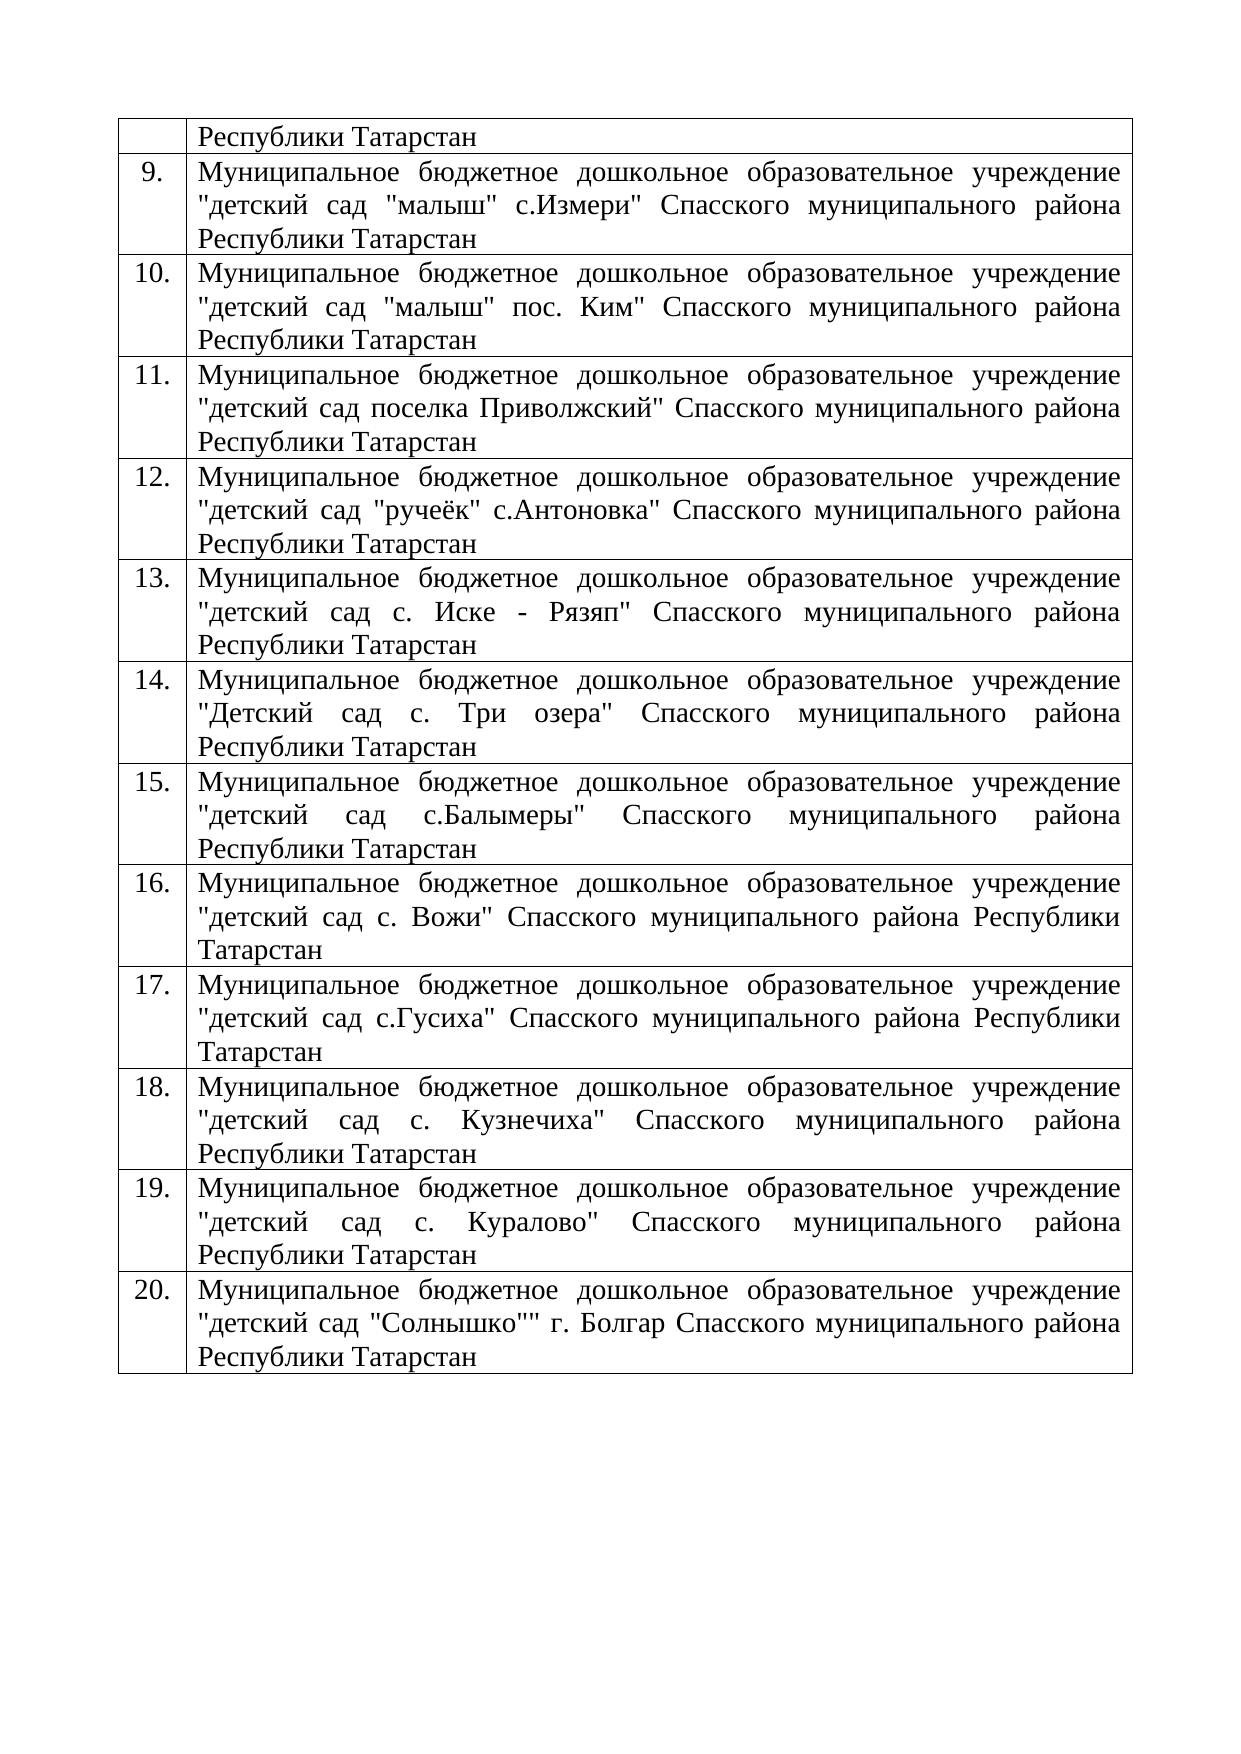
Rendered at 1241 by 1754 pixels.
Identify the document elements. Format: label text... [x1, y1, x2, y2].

table_cell Муниципальное бюджетное дошкольное образовательное учреждение "Детский сад с. Три озера" Спасского муниципального района Республики Татарстан [187, 662, 1132, 763]
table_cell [187, 119, 1132, 153]
table_cell 16. [119, 865, 186, 966]
table_cell 20. [119, 1272, 186, 1373]
table_cell 13. [119, 560, 186, 661]
table_cell 8. [119, 119, 186, 153]
table_cell 11. [119, 357, 186, 458]
table_cell 18. [119, 1069, 186, 1169]
table_cell Муниципальное бюджетное дошкольное образовательное учреждение "детский сад с. Кузнечиха" Спасского муниципального района Республики Татарстан [187, 1069, 1132, 1169]
table_cell Муниципальное бюджетное дошкольное образовательное учреждение "детский сад с.Балымеры" Спасского муниципального района Республики Татарстан [187, 764, 1132, 864]
table_cell Муниципальное бюджетное дошкольное образовательное учреждение "детский сад с.Гусиха" Спасского муниципального района Республики Татарстан [187, 967, 1132, 1068]
table_cell Муниципальное бюджетное дошкольное образовательное учреждение "детский сад "малыш" с.Измери" Спасского муниципального района Республики Татарстан [187, 154, 1132, 254]
table_cell Муниципальное бюджетное дошкольное образовательное учреждение "детский сад "Солнышко"" г. Болгар Спасского муниципального района Республики Татарстан [187, 1272, 1132, 1373]
table_cell Муниципальное бюджетное дошкольное образовательное учреждение "детский сад с. Иске - Рязяп" Спасского муниципального района Республики Татарстан [187, 560, 1132, 661]
table_cell 19. [119, 1170, 186, 1271]
table_cell 10. [119, 255, 186, 356]
table_cell 17. [119, 967, 186, 1068]
table_cell 14. [119, 662, 186, 763]
table_cell 9. [119, 154, 186, 254]
table_cell 12. [119, 459, 186, 559]
table_cell Муниципальное бюджетное дошкольное образовательное учреждение "детский сад поселка Приволжский" Спасского муниципального района Республики Татарстан [187, 357, 1132, 458]
table_cell Муниципальное бюджетное дошкольное образовательное учреждение "детский сад "малыш" пос. Ким" Спасского муниципального района Республики Татарстан [187, 255, 1132, 356]
table_cell Муниципальное бюджетное дошкольное образовательное учреждение "детский сад с. Вожи" Спасского муниципального района Республики Татарстан [187, 865, 1132, 966]
table_cell Муниципальное бюджетное дошкольное образовательное учреждение "детский сад с. Куралово" Спасского муниципального района Республики Татарстан [187, 1170, 1132, 1271]
table_cell 15. [119, 764, 186, 864]
table_cell Муниципальное бюджетное дошкольное образовательное учреждение "детский сад "ручеёк" с.Антоновка" Спасского муниципального района Республики Татарстан [187, 459, 1132, 559]
